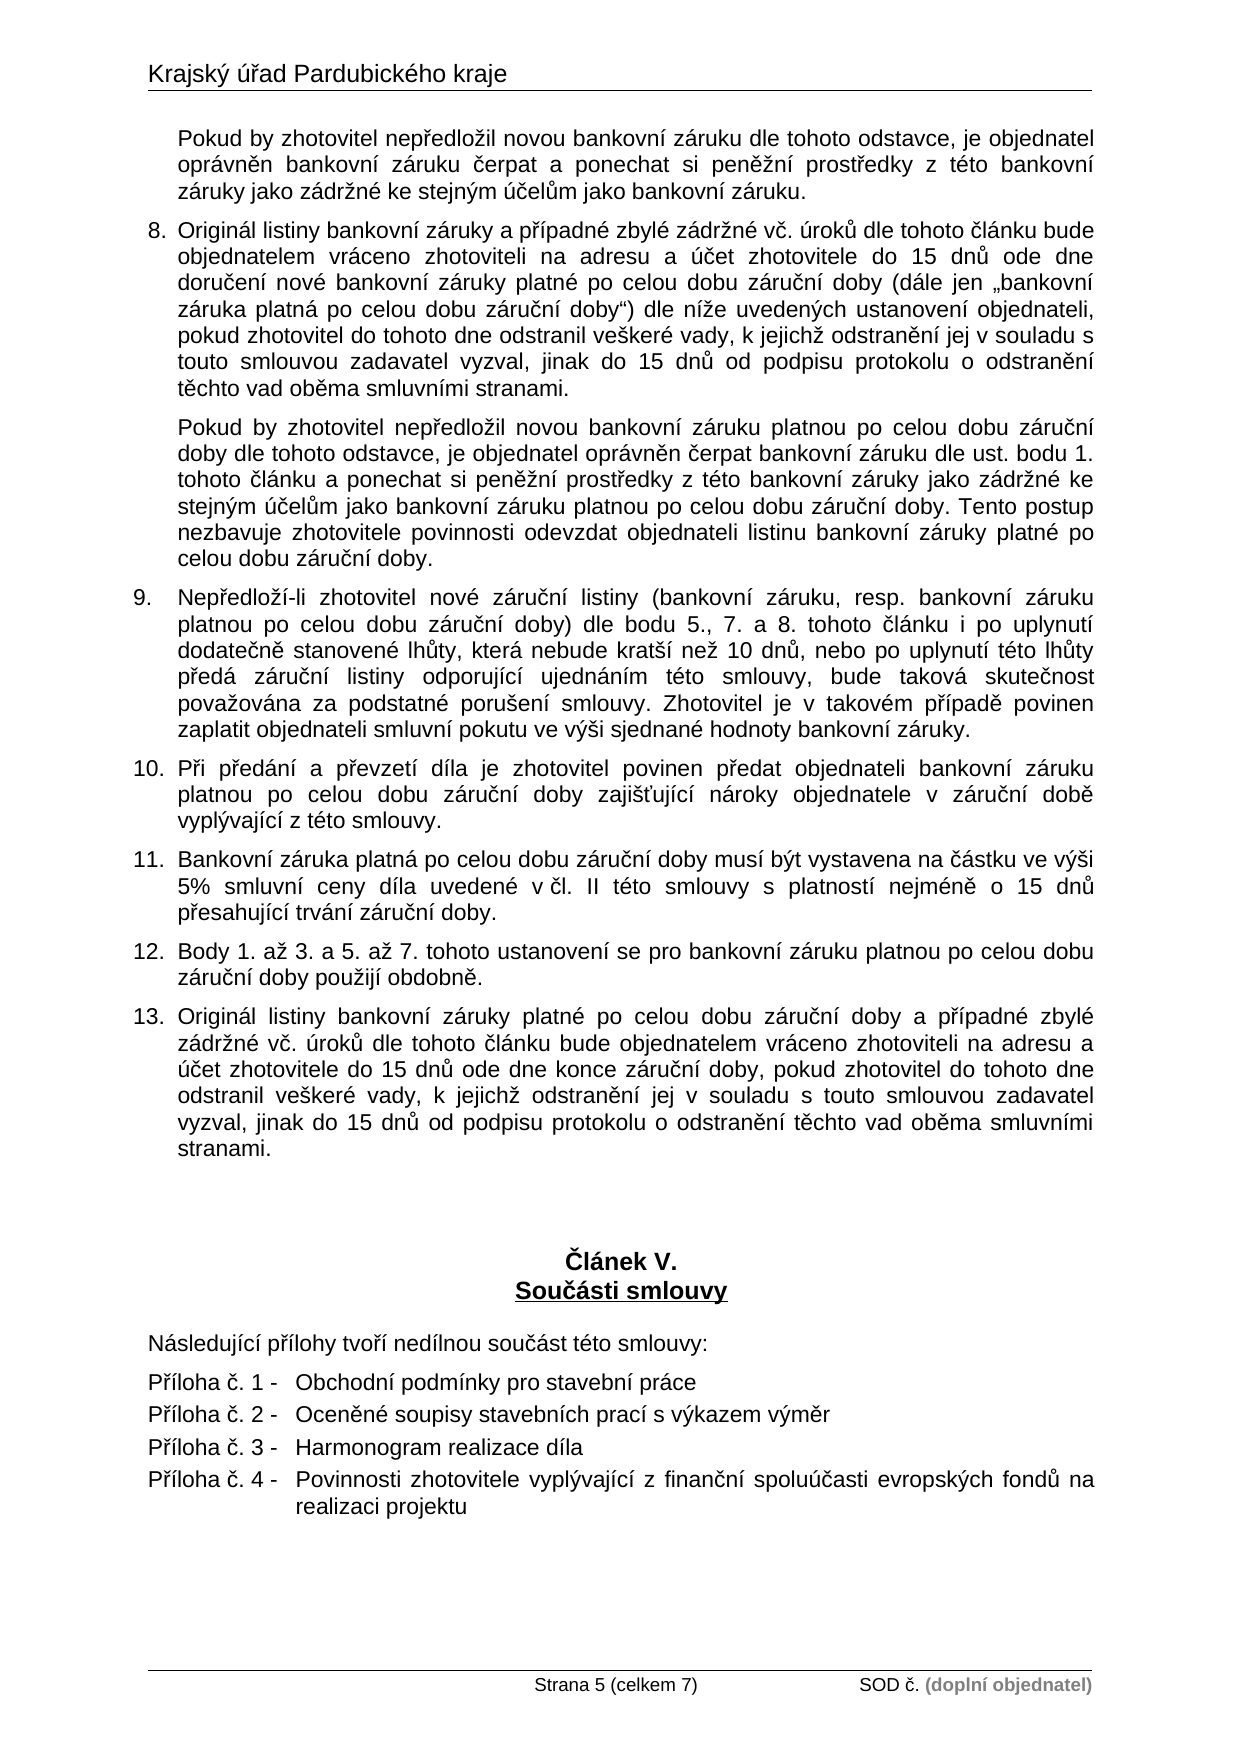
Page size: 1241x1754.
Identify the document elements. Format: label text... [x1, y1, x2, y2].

text Příloha č. 1 - Obchodní podmínky pro stavební práce [148, 1369, 1095, 1395]
text Příloha č. 2 - Oceněné soupisy stavebních prací s výkazem výměr [148, 1401, 1095, 1428]
list Body 1. až 3. a 5. až 7. tohoto ustanovení se pro bankovní záruku platnou po celou dobu záruční doby použijí obdobně. [133, 938, 1095, 991]
text Článek V. [148, 1247, 1095, 1276]
list Originál listiny bankovní záruky a případné zbylé zádržné vč. úroků dle tohoto článku bude objednatelem vráceno zhotoviteli na adresu a účet zhotovitele do 15 dnů ode dne doručení nové bankovní záruky platné po celou dobu záruční doby (dále jen „bankovní záruka platná po celou dobu záruční doby“) dle níže uvedených ustanovení objednateli, pokud zhotovitel do tohoto dne odstranil veškeré vady, k jejichž odstranění jej v souladu s touto smlouvou zadavatel vyzval, jinak do 15 dnů od podpisu protokolu o odstranění těchto vad oběma smluvními stranami. [148, 217, 1095, 401]
text Příloha č. 3 - Harmonogram realizace díla [148, 1434, 1095, 1460]
text Příloha č. 4 - Povinnosti zhotovitele vyplývající z finanční spoluúčasti evropských fondů na realizaci projektu [148, 1466, 1095, 1519]
list Originál listiny bankovní záruky platné po celou dobu záruční doby a případné zbylé zádržné vč. úroků dle tohoto článku bude objednatelem vráceno zhotoviteli na adresu a účet zhotovitele do 15 dnů ode dne konce záruční doby, pokud zhotovitel do tohoto dne odstranil veškeré vady, k jejichž odstranění jej v souladu s touto smlouvou zadavatel vyzval, jinak do 15 dnů od podpisu protokolu o odstranění těchto vad oběma smluvními stranami. [133, 1003, 1095, 1161]
list Nepředloží-li zhotovitel nové záruční listiny (bankovní záruku, resp. bankovní záruku platnou po celou dobu záruční doby) dle bodu 5., 7. a 8. tohoto článku i po uplynutí dodatečně stanovené lhůty, která nebude kratší než 10 dnů, nebo po uplynutí této lhůty předá záruční listiny odporující ujednáním této smlouvy, bude taková skutečnost považována za podstatné porušení smlouvy. Zhotovitel je v takovém případě povinen zaplatit objednateli smluvní pokutu ve výši sjednané hodnoty bankovní záruky. [133, 584, 1095, 742]
text Pokud by zhotovitel nepředložil novou bankovní záruku dle tohoto odstavce, je objednatel oprávněn bankovní záruku čerpat a ponechat si peněžní prostředky z této bankovní záruky jako zádržné ke stejným účelům jako bankovní záruku. [177, 125, 1095, 204]
text Pokud by zhotovitel nepředložil novou bankovní záruku platnou po celou dobu záruční doby dle tohoto odstavce, je objednatel oprávněn čerpat bankovní záruku dle ust. bodu 1. tohoto článku a ponechat si peněžní prostředky z této bankovní záruky jako zádržné ke stejným účelům jako bankovní záruku platnou po celou dobu záruční doby. Tento postup nezbavuje zhotovitele povinnosti odevzdat objednateli listinu bankovní záruky platné po celou dobu záruční doby. [177, 413, 1095, 572]
list Při předání a převzetí díla je zhotovitel povinen předat objednateli bankovní záruku platnou po celou dobu záruční doby zajišťující nároky objednatele v záruční době vyplývající z této smlouvy. [133, 755, 1095, 834]
text Následující přílohy tvoří nedílnou součást této smlouvy: [148, 1330, 1095, 1356]
text Součásti smlouvy [148, 1276, 1095, 1305]
list Bankovní záruka platná po celou dobu záruční doby musí být vystavena na částku ve výši 5% smluvní ceny díla uvedené v čl. II této smlouvy s platností nejméně o 15 dnů přesahující trvání záruční doby. [133, 846, 1095, 925]
